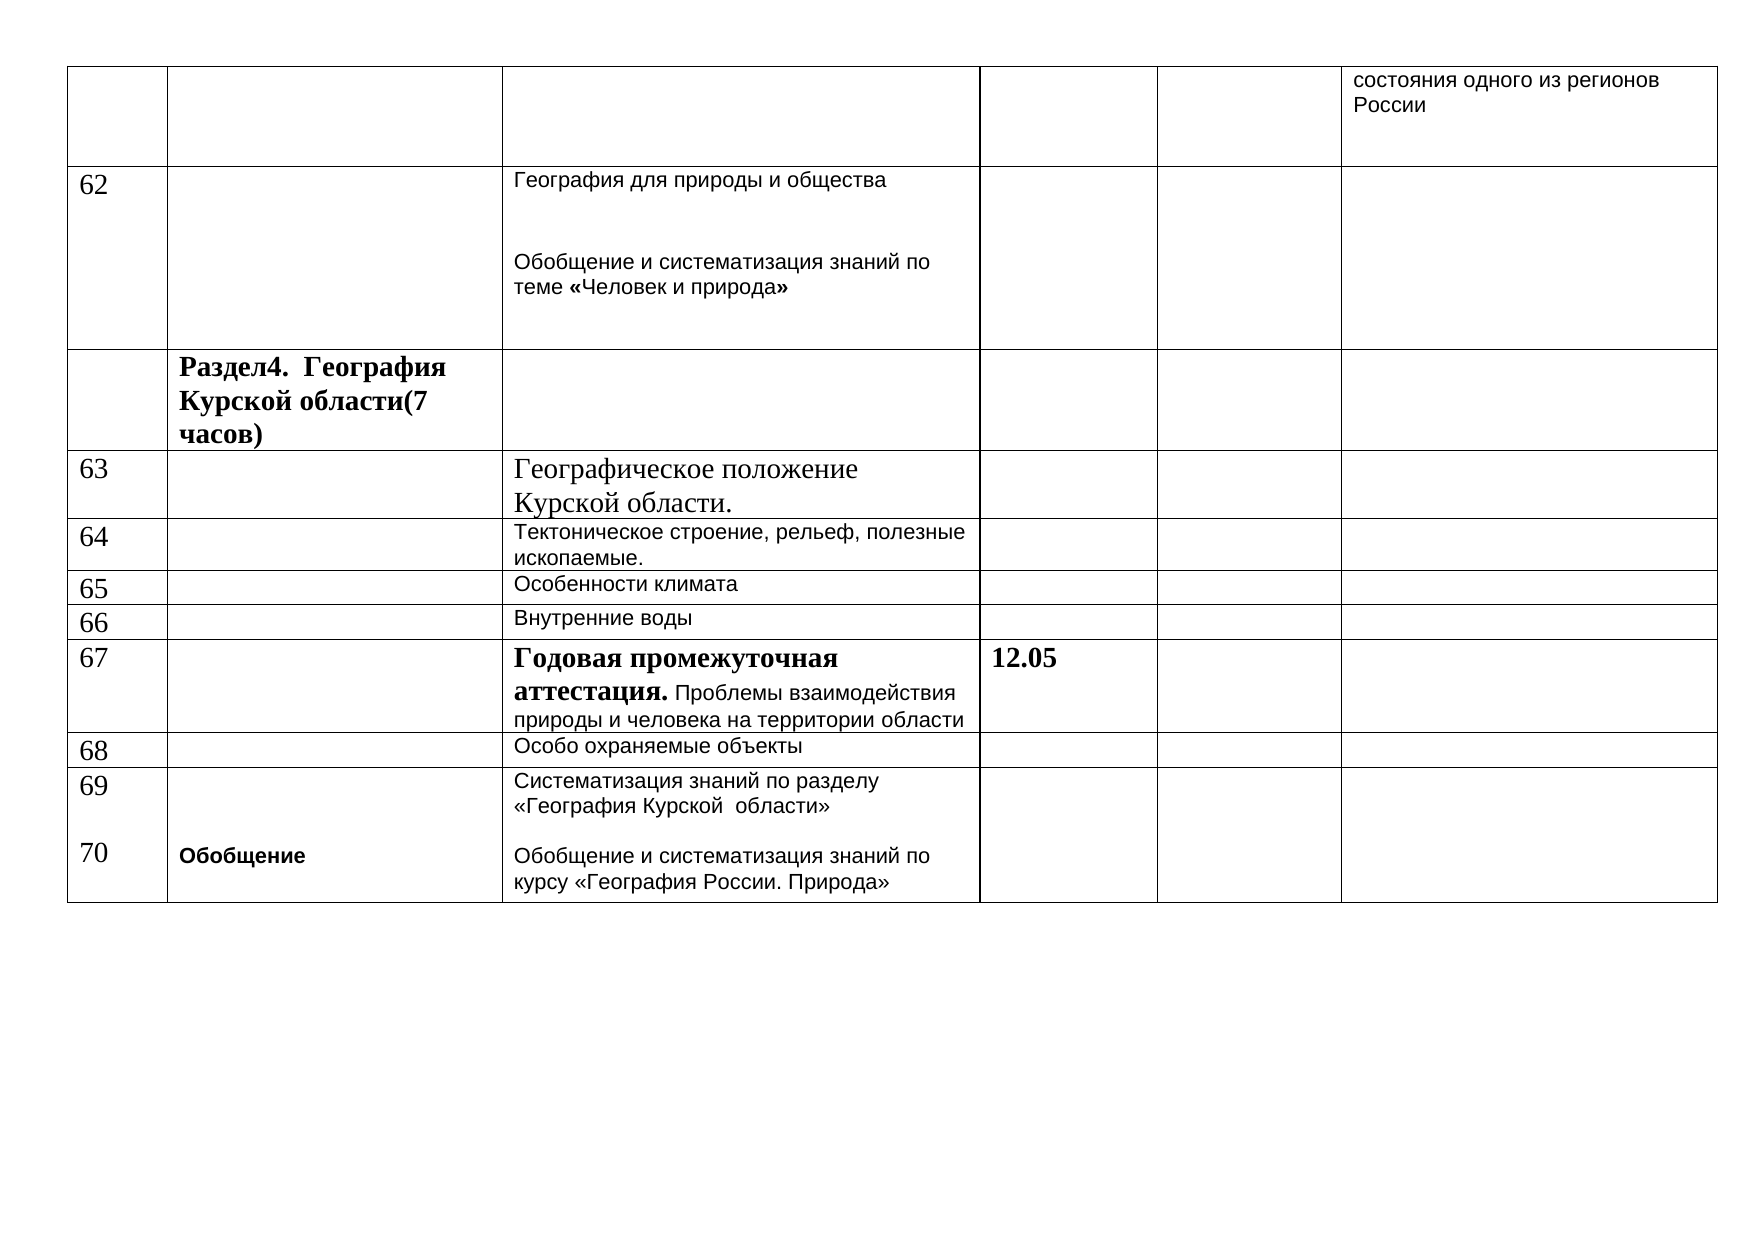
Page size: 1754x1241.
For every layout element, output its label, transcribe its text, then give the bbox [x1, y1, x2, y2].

table_cell 61 [68, 67, 167, 166]
table_cell [1158, 451, 1341, 518]
table_cell 66 [68, 605, 167, 639]
table_cell 62 [68, 167, 167, 348]
table_cell [168, 571, 502, 604]
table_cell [503, 67, 979, 166]
table_cell 69 70 [68, 768, 167, 902]
table_cell [981, 768, 1157, 902]
table_cell [168, 67, 502, 166]
table_cell [981, 519, 1157, 570]
table_cell [1158, 605, 1341, 639]
table_cell Тектоническое строение, рельеф, полезные ископаемые. [503, 519, 979, 570]
table_cell [1342, 605, 1717, 639]
table_cell [981, 605, 1157, 639]
table_cell [168, 451, 502, 518]
table_cell 68 [68, 733, 167, 767]
table_cell [1158, 768, 1341, 902]
table_cell [981, 571, 1157, 604]
table_cell 64 [68, 519, 167, 570]
table_cell [981, 733, 1157, 767]
table_cell Систематизация знаний по разделу «География Курской области» Обобщение и систематизация знаний по курсу «География России. Природа» [503, 768, 979, 902]
table_cell [1158, 350, 1341, 450]
table_cell 67 [68, 640, 167, 732]
table_cell [981, 67, 1157, 166]
table_cell [1158, 571, 1341, 604]
table_cell Внутренние воды [503, 605, 979, 639]
table_cell [1342, 167, 1717, 348]
table_cell [1158, 167, 1341, 348]
table_cell [1342, 451, 1717, 518]
table_cell [168, 640, 502, 732]
table_cell Практическая работа № 15.Характеристика экологического состояния одного из регионов России [1342, 67, 1717, 166]
table_cell 65 [68, 571, 167, 604]
table_cell [1342, 768, 1717, 902]
table_cell Особо охраняемые объекты [503, 733, 979, 767]
table_cell [1342, 350, 1717, 450]
table_cell Географическое положение Курской области. [503, 451, 979, 518]
table_cell [503, 350, 979, 450]
table_cell [981, 451, 1157, 518]
table_cell География для природы и общества Обобщение и систематизация знаний по теме «Человек и природа» [503, 167, 979, 348]
table_cell [168, 605, 502, 639]
table_cell 63 [68, 451, 167, 518]
table_cell [168, 733, 502, 767]
table_cell [168, 519, 502, 570]
table_cell [981, 350, 1157, 450]
table_cell 12.05 [981, 640, 1157, 732]
table_cell Обобщение [168, 768, 502, 902]
table_cell [168, 167, 502, 348]
table_cell [1158, 640, 1341, 732]
table_cell [1342, 519, 1717, 570]
table_cell [981, 167, 1157, 348]
table_cell Раздел4. География Курской области(7 часов) [168, 350, 502, 450]
table_cell [1158, 733, 1341, 767]
table_cell Особенности климата [503, 571, 979, 604]
table_cell [1158, 67, 1341, 166]
table_cell [1342, 640, 1717, 732]
table_cell Годовая промежуточная аттестация. Проблемы взаимодействия природы и человека на территории области [503, 640, 979, 732]
table_cell [68, 350, 167, 450]
table_cell [1342, 733, 1717, 767]
table_cell [1158, 519, 1341, 570]
table_cell [1342, 571, 1717, 604]
